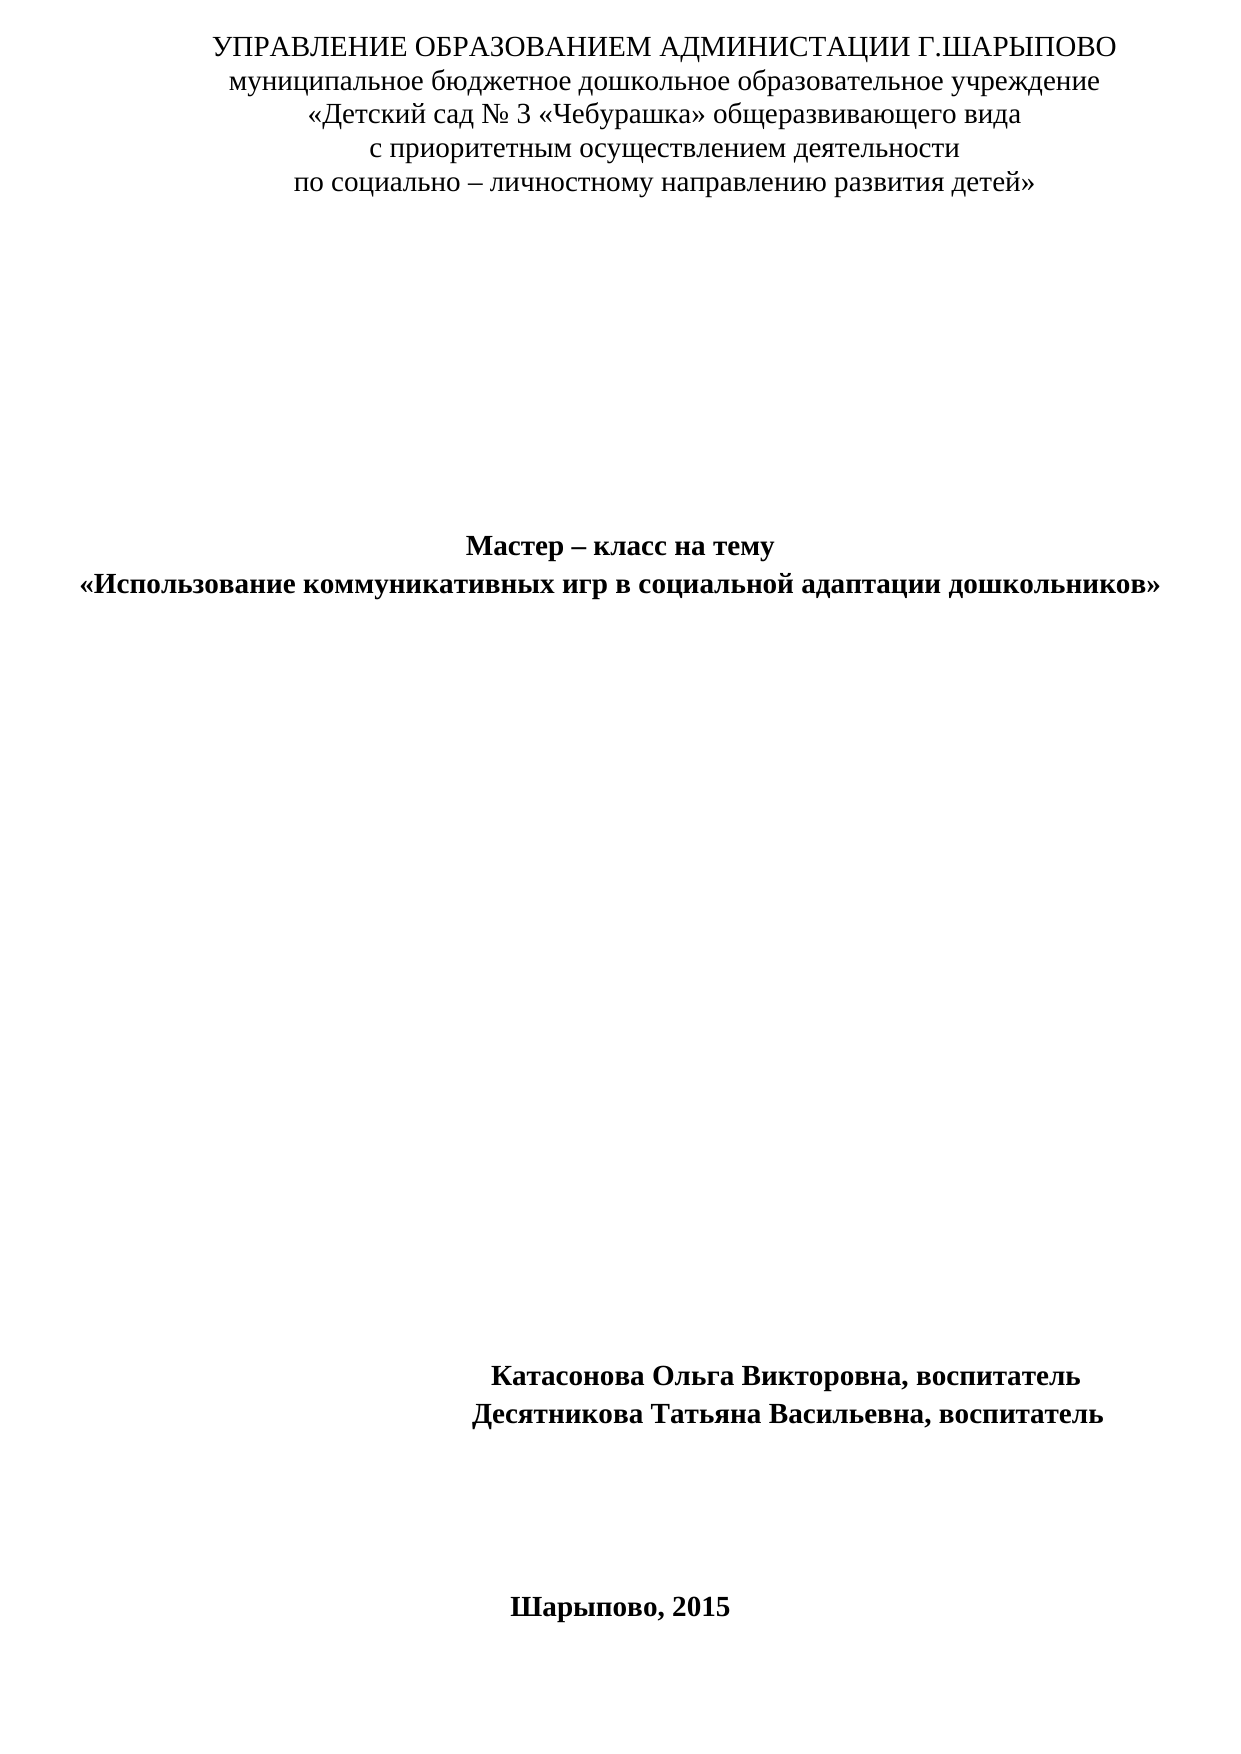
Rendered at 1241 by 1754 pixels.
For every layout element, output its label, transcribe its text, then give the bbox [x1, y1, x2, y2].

text Катасонова Ольга Викторовна, воспитатель [177, 1358, 1167, 1391]
text Мастер – класс на тему [74, 528, 1167, 561]
text Десятникова Татьяна Васильевна, воспитатель [74, 1396, 1167, 1430]
text «Использование коммуникативных игр в социальной адаптации дошкольников» [74, 566, 1167, 600]
text Шарыпово, 2015 [74, 1589, 1167, 1623]
text по социально – личностному направлению развития детей» [177, 164, 1152, 197]
text муниципальное бюджетное дошкольное образовательное учреждение «Детский сад № 3 «Чебурашка» общеразвивающего вида [177, 63, 1152, 130]
text УПРАВЛЕНИЕ ОБРАЗОВАНИЕМ АДМИНИСТАЦИИ Г.ШАРЫПОВО [177, 29, 1152, 63]
text с приоритетным осуществлением деятельности [177, 130, 1152, 164]
